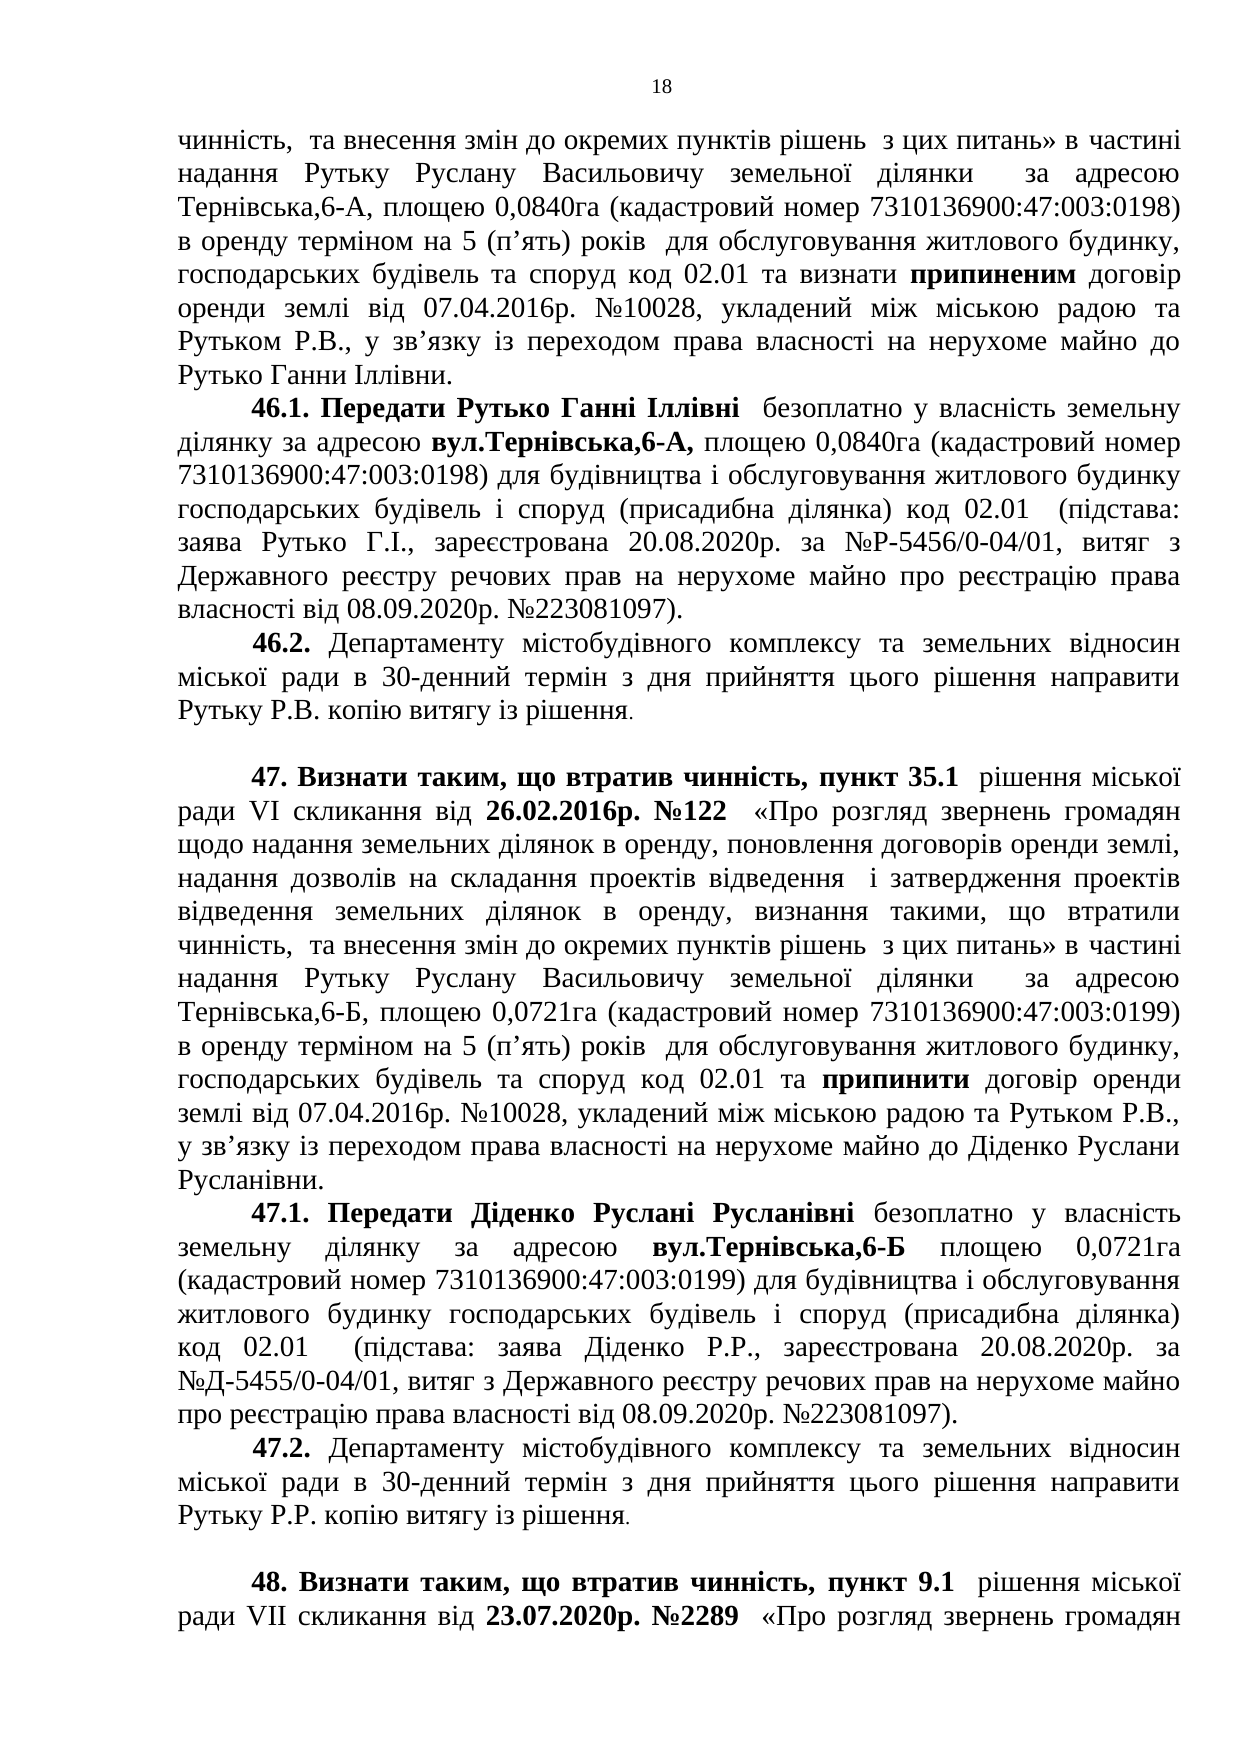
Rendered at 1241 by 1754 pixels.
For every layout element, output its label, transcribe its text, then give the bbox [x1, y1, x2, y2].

text 47.2. Департаменту містобудівного комплексу та земельних відносин міської ради в 30-денний термін з дня прийняття цього рішення направити Рутьку Р.Р. копію витягу із рішення. [177, 1430, 1181, 1531]
text 47.1. Передати Діденко Руслані Русланівні безоплатно у власність земельну ділянку за адресою вул.Тернівська,6-Б площею 0,0721га (кадастровий номер 7310136900:47:003:0199) для будівництва і обслуговування житлового будинку господарських будівель і споруд (присадибна ділянка) код 02.01 (підстава: заява Діденко Р.Р., зареєстрована 20.08.2020р. за №Д-5455/0-04/01, витяг з Державного реєстру речових прав на нерухоме майно про реєстрацію права власності від 08.09.2020р. №223081097). [177, 1195, 1181, 1430]
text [177, 118, 1181, 390]
text 47. Визнати таким, що втратив чинність, пункт 35.1 рішення міської ради VІ скликання від 26.02.2016р. №122 «Про розгляд звернень громадян щодо надання земельних ділянок в оренду, поновлення договорів оренди землі, надання дозволів на складання проектів відведення і затвердження проектів відведення земельних ділянок в оренду, визнання такими, що втратили чинність, та внесення змін до окремих пунктів рішень з цих питань» в частині надання Рутьку Руслану Васильовичу земельної ділянки за адресою Тернівська,6-Б, площею 0,0721га (кадастровий номер 7310136900:47:003:0199) в оренду терміном на 5 (п’ять) років для обслуговування житлового будинку, господарських будівель та споруд код 02.01 та припинити договір оренди землі від 07.04.2016р. №10028, укладений між міською радою та Рутьком Р.В., у зв’язку із переходом права власності на нерухоме майно до Діденко Руслани Русланівни. [177, 759, 1181, 1195]
text 46.1. Передати Рутько Ганні Іллівні безоплатно у власність земельну ділянку за адресою вул.Тернівська,6-А, площею 0,0840га (кадастровий номер 7310136900:47:003:0198) для будівництва і обслуговування житлового будинку господарських будівель і споруд (присадибна ділянка) код 02.01 (підстава: заява Рутько Г.І., зареєстрована 20.08.2020р. за №Р-5456/0-04/01, витяг з Державного реєстру речових прав на нерухоме майно про реєстрацію права власності від 08.09.2020р. №223081097). [177, 390, 1181, 625]
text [177, 1564, 1181, 1631]
text 46.2. Департаменту містобудівного комплексу та земельних відносин міської ради в 30-денний термін з дня прийняття цього рішення направити Рутьку Р.В. копію витягу із рішення. [177, 625, 1181, 726]
